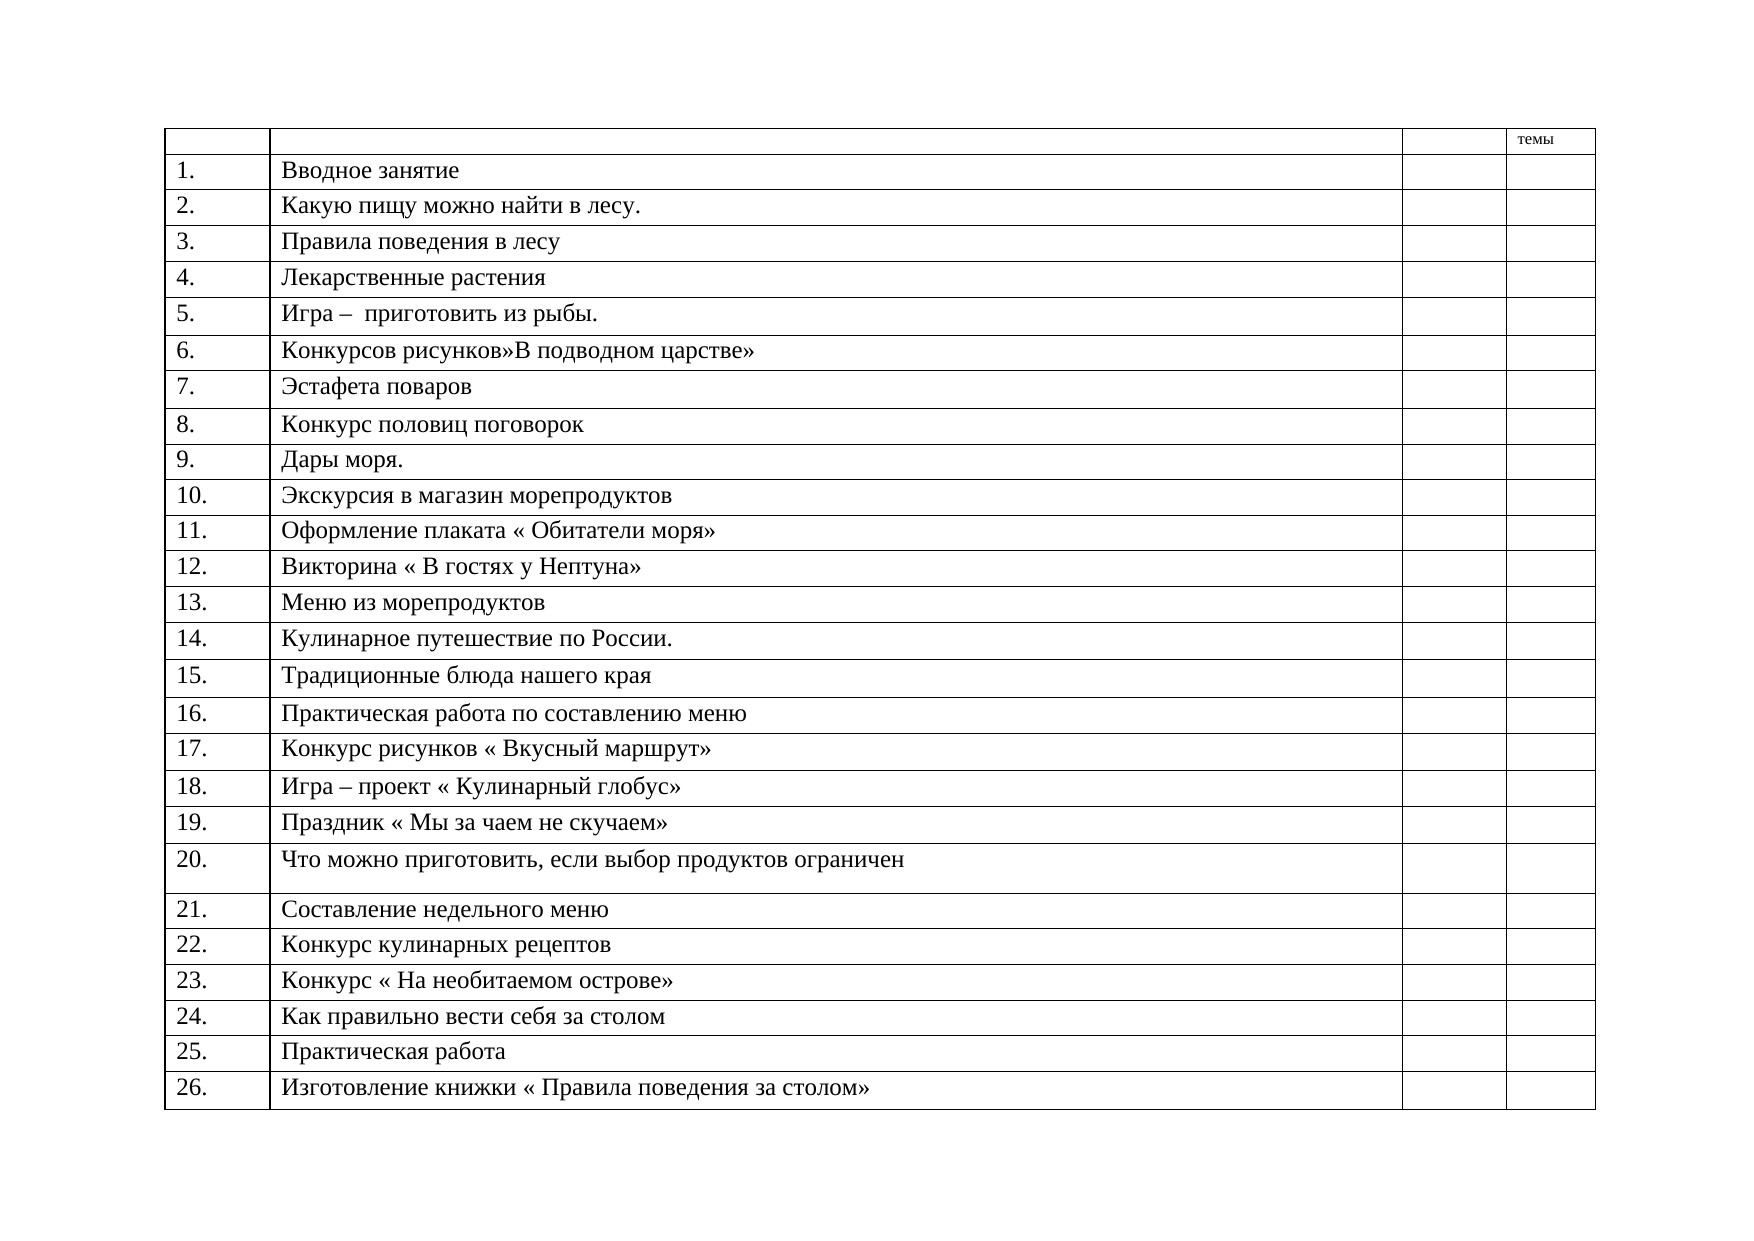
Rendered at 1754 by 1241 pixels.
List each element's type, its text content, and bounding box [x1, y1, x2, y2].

table_cell Меню из морепродуктов [271, 587, 1402, 622]
table_cell 21. [166, 894, 269, 928]
table_cell 16. [166, 698, 269, 732]
table_cell [1403, 844, 1506, 893]
table_cell [1403, 336, 1506, 370]
table_cell Что можно приготовить, если выбор продуктов ограничен [271, 844, 1402, 893]
table_cell [1507, 155, 1595, 189]
table_cell [1507, 929, 1595, 964]
table_cell Практическая работа по составлению меню [271, 698, 1402, 732]
table_cell [1403, 698, 1506, 732]
table_cell [1403, 771, 1506, 806]
table_cell Изготовление книжки « Правила поведения за столом» [271, 1072, 1402, 1109]
table_cell Оформление плаката « Обитатели моря» [271, 516, 1402, 550]
table_cell 10. [166, 480, 269, 514]
table_cell [1403, 371, 1506, 408]
table_cell [1403, 298, 1506, 334]
table_cell [1403, 894, 1506, 928]
table_cell Кулинарное путешествие по России. [271, 623, 1402, 659]
table_cell [1507, 965, 1595, 1000]
table_cell [1507, 445, 1595, 479]
table_cell 25. [166, 1036, 269, 1071]
table_cell 8. [166, 409, 269, 443]
table_cell 11. [166, 516, 269, 550]
table_cell Конкурс « На необитаемом острове» [271, 965, 1402, 1000]
table_cell Экскурсия в магазин морепродуктов [271, 480, 1402, 514]
table_cell [1507, 262, 1595, 297]
table_cell 7. [166, 371, 269, 408]
table_cell 9. [166, 445, 269, 479]
table_cell [1403, 155, 1506, 189]
table_cell Игра – приготовить из рыбы. [271, 298, 1402, 334]
table_cell 26. [166, 1072, 269, 1109]
table_cell [1403, 623, 1506, 659]
table_cell [1403, 516, 1506, 550]
table_cell Конкурс кулинарных рецептов [271, 929, 1402, 964]
table_cell [1403, 965, 1506, 1000]
table_cell Правила поведения в лесу [271, 226, 1402, 261]
table_cell Дары моря. [271, 445, 1402, 479]
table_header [1507, 129, 1595, 154]
table_cell Конкурс половиц поговорок [271, 409, 1402, 443]
table_cell 14. [166, 623, 269, 659]
table_cell 18. [166, 771, 269, 806]
table_cell [1507, 1001, 1595, 1035]
table_cell 4. [166, 262, 269, 297]
table_cell [1507, 698, 1595, 732]
table_cell [1507, 844, 1595, 893]
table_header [271, 129, 1402, 154]
table_cell [1507, 734, 1595, 770]
table_cell [1403, 734, 1506, 770]
table_cell 2. [166, 190, 269, 225]
table_cell 17. [166, 734, 269, 770]
table_cell Викторина « В гостях у Нептуна» [271, 551, 1402, 586]
table_cell [1403, 409, 1506, 443]
table_cell 15. [166, 660, 269, 697]
table_cell [1507, 409, 1595, 443]
table_cell 19. [166, 807, 269, 843]
table_cell Вводное занятие [271, 155, 1402, 189]
table_cell [1403, 1036, 1506, 1071]
table_cell [1507, 190, 1595, 225]
table_cell [1507, 298, 1595, 334]
table_cell [1403, 1072, 1506, 1109]
table_cell 22. [166, 929, 269, 964]
table_cell [1403, 587, 1506, 622]
table_cell 20. [166, 844, 269, 893]
table_cell [1403, 480, 1506, 514]
table_cell Как правильно вести себя за столом [271, 1001, 1402, 1035]
table_cell Какую пищу можно найти в лесу. [271, 190, 1402, 225]
table_cell [1507, 516, 1595, 550]
table_cell [1507, 226, 1595, 261]
table_cell [1403, 660, 1506, 697]
table_cell Составление недельного меню [271, 894, 1402, 928]
table_cell [1403, 445, 1506, 479]
table_cell [1507, 1072, 1595, 1109]
table_cell [1507, 587, 1595, 622]
table_cell 24. [166, 1001, 269, 1035]
table_cell [1507, 660, 1595, 697]
table_cell [1403, 226, 1506, 261]
table_cell [1507, 1036, 1595, 1071]
table_cell Конкурсов рисунков»В подводном царстве» [271, 336, 1402, 370]
table_cell [1403, 807, 1506, 843]
table_cell [1507, 894, 1595, 928]
table_cell 6. [166, 336, 269, 370]
table_cell [1507, 336, 1595, 370]
table_cell Практическая работа [271, 1036, 1402, 1071]
table_cell [1403, 262, 1506, 297]
table_cell [1403, 929, 1506, 964]
table_cell Лекарственные растения [271, 262, 1402, 297]
table_cell Традиционные блюда нашего края [271, 660, 1402, 697]
table_cell [1507, 551, 1595, 586]
table_cell 5. [166, 298, 269, 334]
table_cell [1507, 371, 1595, 408]
table_cell 3. [166, 226, 269, 261]
table_cell [1507, 623, 1595, 659]
table_cell Игра – проект « Кулинарный глобус» [271, 771, 1402, 806]
table_cell Эстафета поваров [271, 371, 1402, 408]
table_cell 1. [166, 155, 269, 189]
table_cell [1403, 190, 1506, 225]
table_cell 23. [166, 965, 269, 1000]
table_header № занятия [166, 129, 269, 154]
table_cell 12. [166, 551, 269, 586]
table_cell Конкурс рисунков « Вкусный маршрут» [271, 734, 1402, 770]
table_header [1403, 129, 1506, 154]
table_cell [1403, 1001, 1506, 1035]
table_cell [1403, 551, 1506, 586]
table_cell [1507, 480, 1595, 514]
table_cell [1507, 771, 1595, 806]
table_cell [1507, 807, 1595, 843]
table_cell Праздник « Мы за чаем не скучаем» [271, 807, 1402, 843]
table_cell 13. [166, 587, 269, 622]
